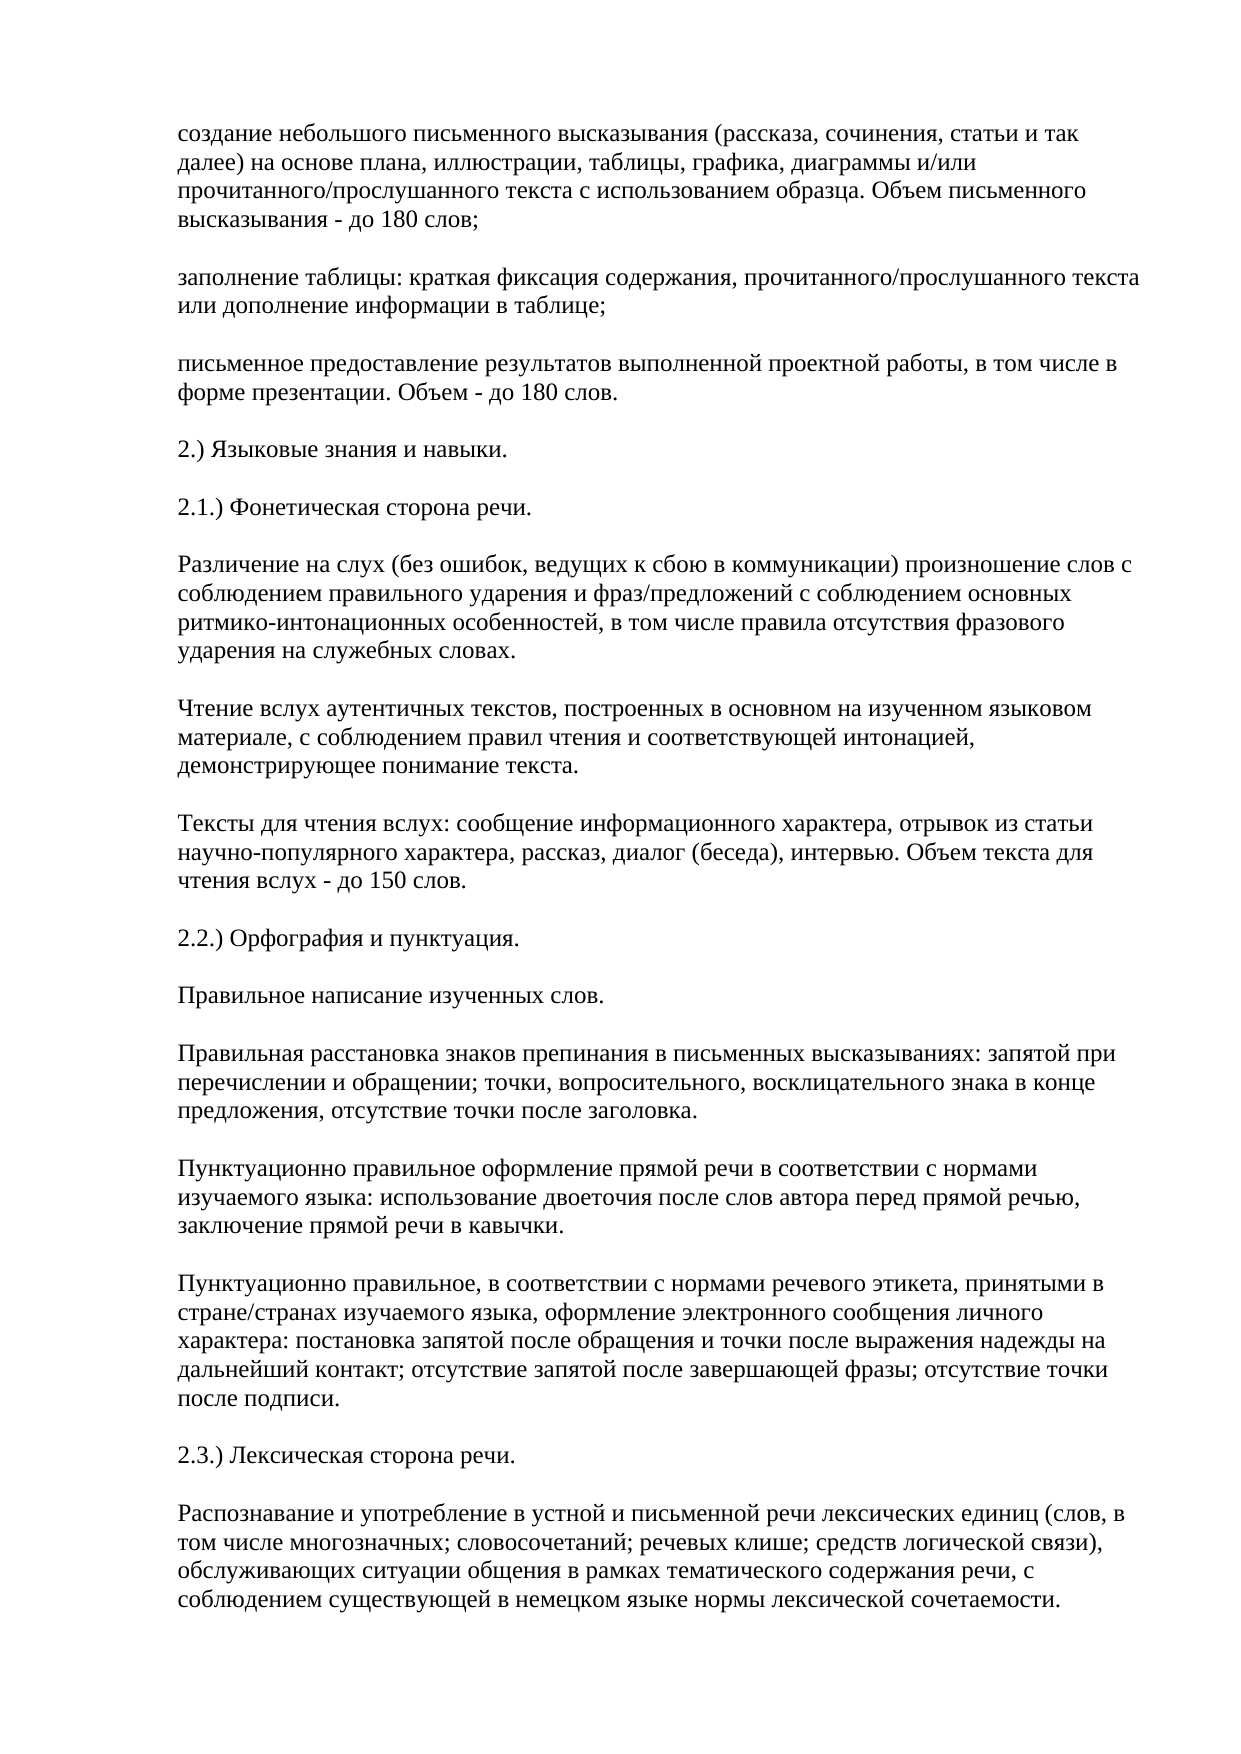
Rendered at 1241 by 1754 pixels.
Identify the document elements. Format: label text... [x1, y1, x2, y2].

text Пунктуационно правильное оформление прямой речи в соответствии с нормами изучаемого языка: использование двоеточия после слов автора перед прямой речью, заключение прямой речи в кавычки. [177, 1124, 1152, 1239]
text 2.1.) Фонетическая сторона речи. [177, 463, 1152, 521]
text Пунктуационно правильное, в соответствии с нормами речевого этикета, принятыми в стране/странах изучаемого языка, оформление электронного сообщения личного характера: постановка запятой после обращения и точки после выражения надежды на дальнейший контакт; отсутствие запятой после завершающей фразы; отсутствие точки после подписи. [177, 1239, 1152, 1412]
text письменное предоставление результатов выполненной проектной работы, в том числе в форме презентации. Объем - до 180 слов. [177, 319, 1152, 406]
text Правильное написание изученных слов. [177, 952, 1152, 1009]
text Тексты для чтения вслух: сообщение информационного характера, отрывок из статьи научно-популярного характера, рассказ, диалог (беседа), интервью. Объем текста для чтения вслух - до 150 слов. [177, 779, 1152, 894]
text Распознавание и употребление в устной и письменной речи лексических единиц (слов, в том числе многозначных; словосочетаний; речевых клише; средств логической связи), обслуживающих ситуации общения в рамках тематического содержания речи, с соблюдением существующей в немецком языке нормы лексической сочетаемости. [177, 1469, 1152, 1613]
text 2.3.) Лексическая сторона речи. [177, 1412, 1152, 1469]
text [177, 118, 1152, 233]
text заполнение таблицы: краткая фиксация содержания, прочитанного/прослушанного текста или дополнение информации в таблице; [177, 233, 1152, 319]
text 2.2.) Орфография и пунктуация. [177, 894, 1152, 952]
text 2.) Языковые знания и навыки. [177, 406, 1152, 463]
text Правильная расстановка знаков препинания в письменных высказываниях: запятой при перечислении и обращении; точки, вопросительного, восклицательного знака в конце предложения, отсутствие точки после заголовка. [177, 1009, 1152, 1124]
text Различение на слух (без ошибок, ведущих к сбою в коммуникации) произношение слов с соблюдением правильного ударения и фраз/предложений с соблюдением основных ритмико-интонационных особенностей, в том числе правила отсутствия фразового ударения на служебных словах. [177, 521, 1152, 664]
text Чтение вслух аутентичных текстов, построенных в основном на изученном языковом материале, с соблюдением правил чтения и соответствующей интонацией, демонстрирующее понимание текста. [177, 664, 1152, 779]
